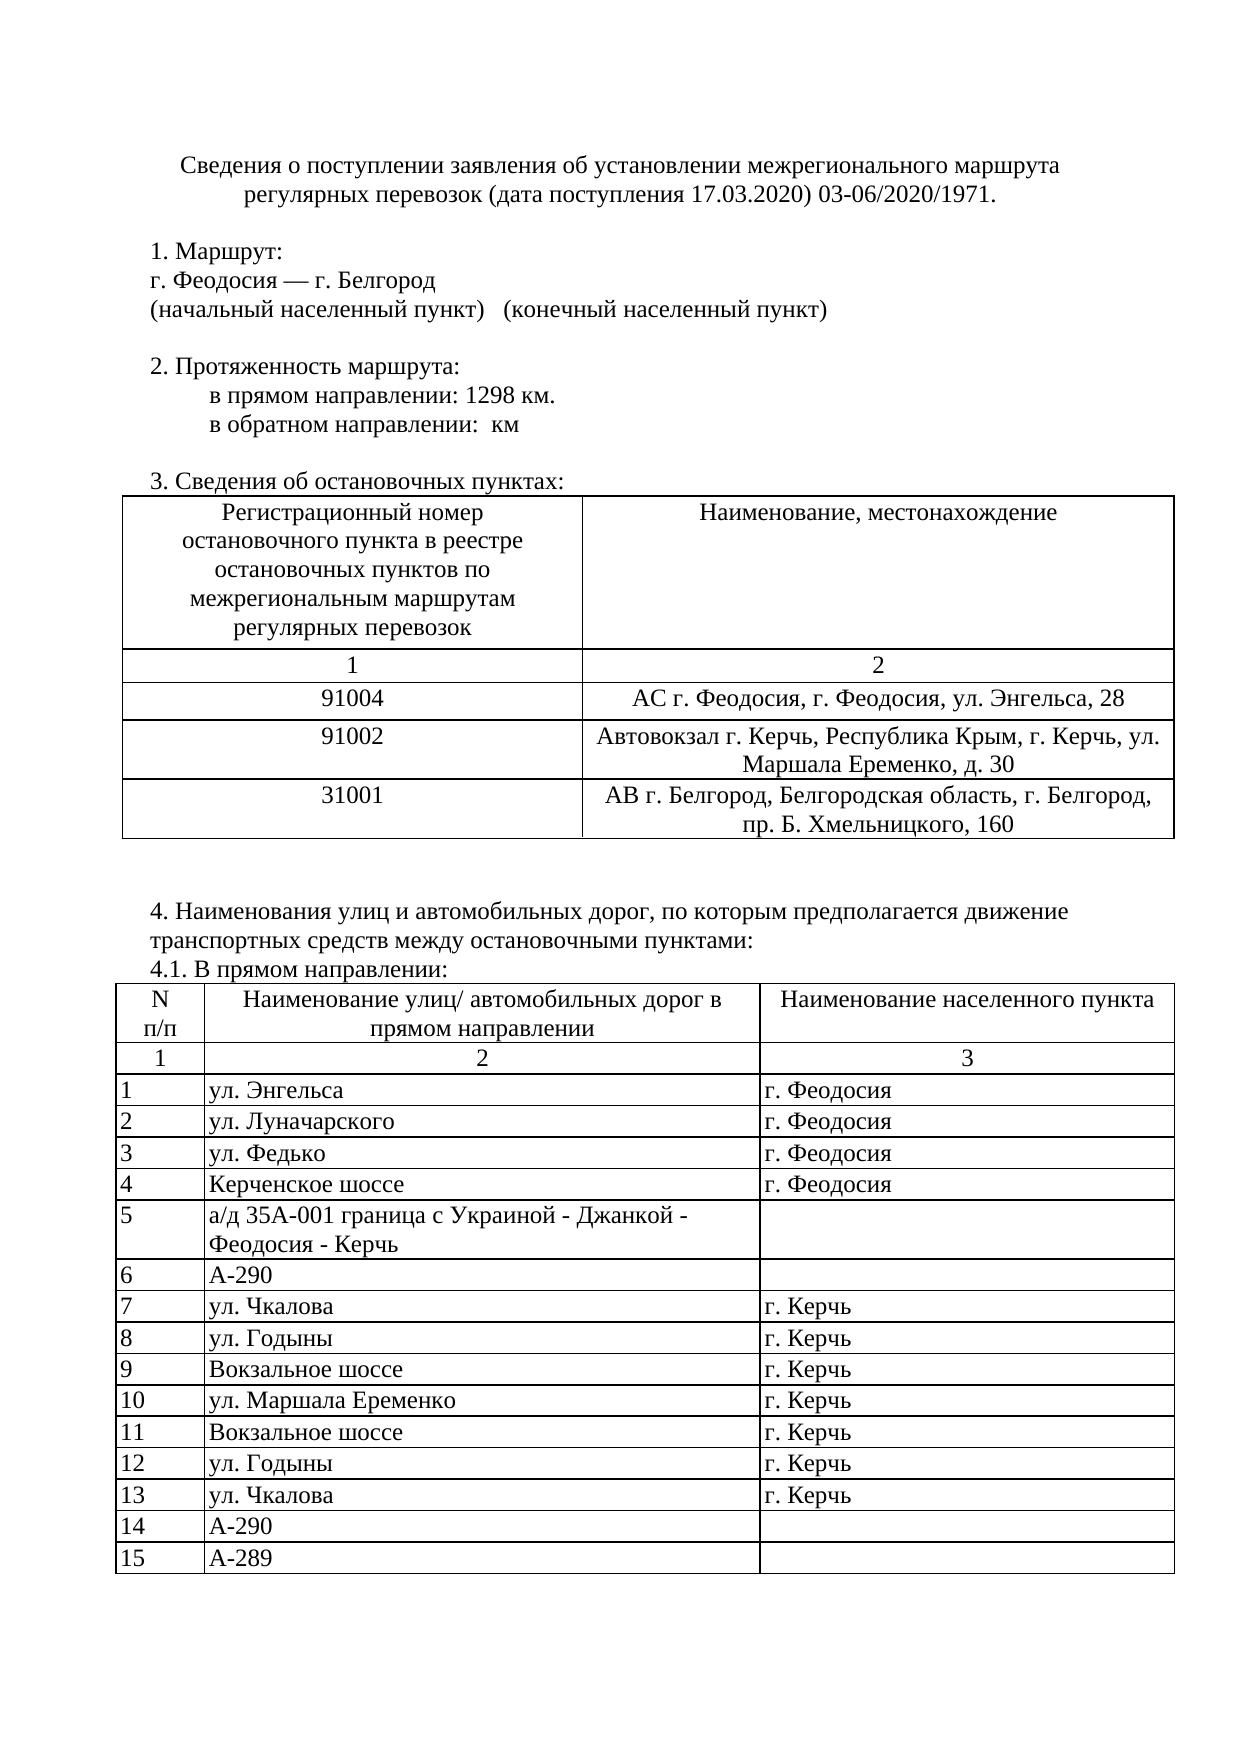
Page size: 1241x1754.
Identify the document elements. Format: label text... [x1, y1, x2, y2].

text в прямом направлении: 1298 км. [150, 380, 1090, 409]
table_cell А-290 [205, 1511, 759, 1541]
table_cell ул. Чкалова [205, 1480, 759, 1510]
table_cell Автовокзал г. Керчь, Республика Крым, г. Керчь, ул. Маршала Еременко, д. 30 [583, 721, 1173, 778]
table_header Наименование населенного пункта [761, 984, 1174, 1042]
text Сведения о поступлении заявления об установлении межрегионального маршрута регулярных перевозок (дата поступления 17.03.2020) 03-06/2020/1971. [150, 150, 1090, 207]
table_cell ул. Луначарского [205, 1106, 759, 1136]
table_cell а/д 35А-001 граница с Украиной - Джанкой - Феодосия - Керчь [205, 1201, 759, 1258]
table_cell ул. Годыны [205, 1448, 759, 1478]
table_cell 2 [117, 1106, 204, 1136]
table_cell 6 [117, 1260, 204, 1289]
text 4.1. В прямом направлении: [150, 954, 1090, 983]
text 3. Сведения об остановочных пунктах: [150, 466, 1090, 495]
table_cell ул. Чкалова [205, 1291, 759, 1321]
table_cell 2 [583, 650, 1173, 681]
table_cell АС г. Феодосия, г. Феодосия, ул. Энгельса, 28 [583, 683, 1173, 719]
table_cell [761, 1201, 1174, 1258]
table_cell [761, 1260, 1174, 1289]
table_cell ул. Энгельса [205, 1075, 759, 1105]
table_cell ул. Годыны [205, 1323, 759, 1352]
table_cell [761, 1511, 1174, 1541]
table_cell 1 [117, 1043, 204, 1073]
table_cell 10 [117, 1386, 204, 1415]
text г. Феодосия — г. Белгород [150, 265, 1090, 294]
table_cell г. Керчь [761, 1480, 1174, 1510]
table_header Наименование улиц/ автомобильных дорог в прямом направлении [205, 984, 759, 1042]
table_cell 7 [117, 1291, 204, 1321]
table_cell 14 [117, 1511, 204, 1541]
text 4. Наименования улиц и автомобильных дорог, по которым предполагается движение транспортных средств между остановочными пунктами: [150, 896, 1090, 954]
table_cell А-290 [205, 1260, 759, 1289]
table_cell 2 [205, 1043, 759, 1073]
table_cell Вокзальное шоссе [205, 1354, 759, 1384]
table_cell 91002 [123, 721, 582, 778]
table_cell 4 [117, 1169, 204, 1199]
table_cell А-289 [205, 1543, 759, 1573]
table_header N п/п [117, 984, 204, 1042]
table_cell Вокзальное шоссе [205, 1417, 759, 1447]
table_cell г. Феодосия [761, 1075, 1174, 1105]
table_cell г. Керчь [761, 1386, 1174, 1415]
table_cell 3 [117, 1138, 204, 1168]
table_cell 13 [117, 1480, 204, 1510]
table_cell г. Феодосия [761, 1138, 1174, 1168]
table_cell Керченское шоссе [205, 1169, 759, 1199]
table_cell 12 [117, 1448, 204, 1478]
table_header Регистрационный номер остановочного пункта в реестре остановочных пунктов по межрегиональным маршрутам регулярных перевозок [123, 497, 582, 648]
table_cell ул. Маршала Еременко [205, 1386, 759, 1415]
table_cell 11 [117, 1417, 204, 1447]
table_cell 5 [117, 1201, 204, 1258]
table_cell г. Керчь [761, 1354, 1174, 1384]
table_cell г. Феодосия [761, 1106, 1174, 1136]
table_cell АВ г. Белгород, Белгородская область, г. Белгород, пр. Б. Хмельницкого, 160 [583, 780, 1173, 837]
table_cell 1 [123, 650, 582, 681]
table_cell [761, 1543, 1174, 1573]
table_cell г. Феодосия [761, 1169, 1174, 1199]
text в обратном направлении: км [150, 409, 1090, 437]
table_cell 15 [117, 1543, 204, 1573]
table_cell 9 [117, 1354, 204, 1384]
table_cell 3 [761, 1043, 1174, 1073]
table_cell 8 [117, 1323, 204, 1352]
text 2. Протяженность маршрута: [150, 351, 1090, 380]
table_cell г. Керчь [761, 1323, 1174, 1352]
table_cell г. Керчь [761, 1417, 1174, 1447]
table_cell ул. Федько [205, 1138, 759, 1168]
table_cell 31001 [123, 780, 582, 837]
text 1. Маршрут: [150, 236, 1090, 265]
table_cell г. Керчь [761, 1291, 1174, 1321]
table_cell г. Керчь [761, 1448, 1174, 1478]
table_cell 91004 [123, 683, 582, 719]
table_cell 1 [117, 1075, 204, 1105]
text (начальный населенный пункт) (конечный населенный пункт) [150, 294, 1090, 322]
table_header Наименование, местонахождение [583, 497, 1173, 648]
